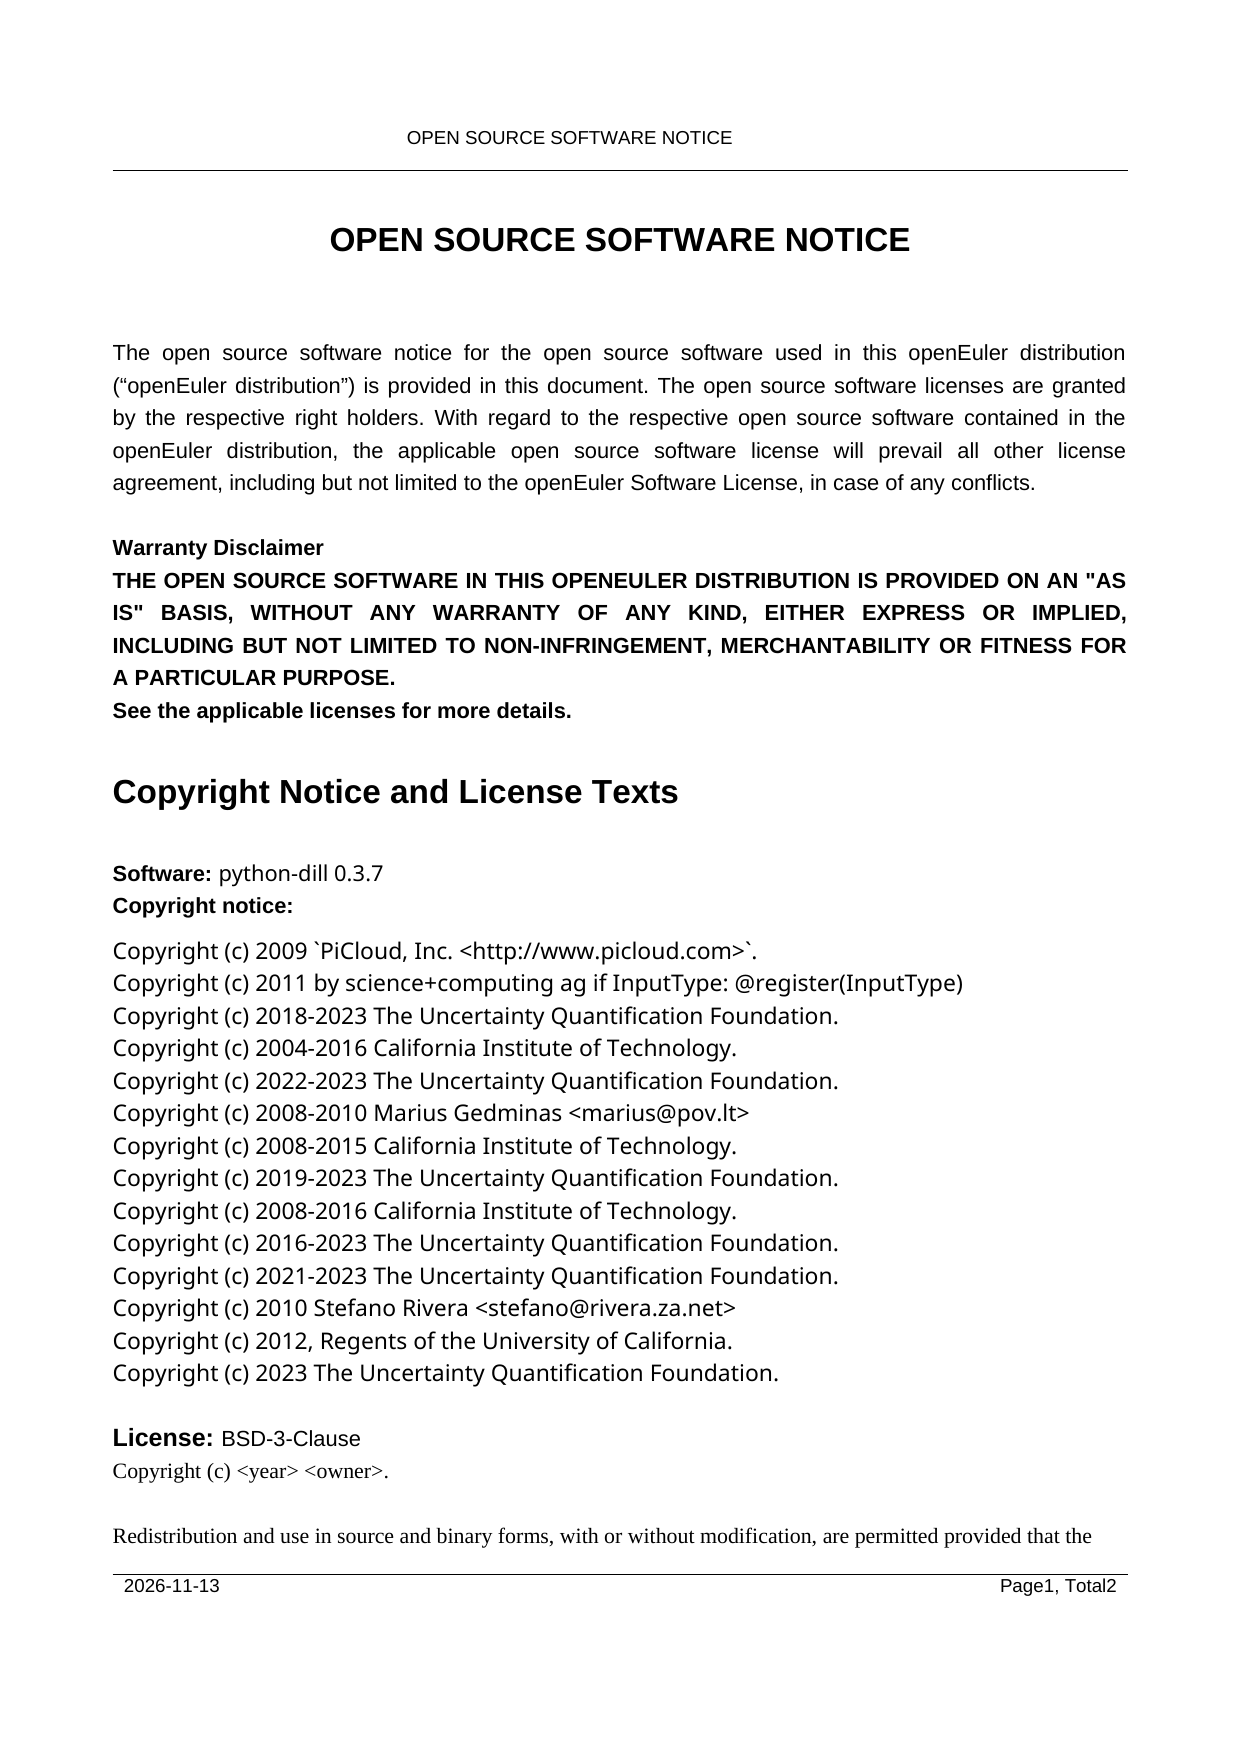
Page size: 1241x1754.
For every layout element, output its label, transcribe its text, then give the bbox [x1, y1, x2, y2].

text Copyright Notice and License Texts [112, 759, 1128, 824]
title Software: python-dill 0.3.7 [112, 856, 1128, 889]
text License: BSD-3-Clause [112, 1421, 1128, 1454]
text THE OPEN SOURCE SOFTWARE IN THIS OPENEULER DISTRIBUTION IS PROVIDED ON AN "AS IS" BASIS, WITHOUT ANY WARRANTY OF ANY KIND, EITHER EXPRESS OR IMPLIED, INCLUDING BUT NOT LIMITED TO NON-INFRINGEMENT, MERCHANTABILITY OR FITNESS FOR A PARTICULAR PURPOSE. See the applicable licenses for more details. [112, 564, 1128, 726]
text OPEN SOURCE SOFTWARE NOTICE [112, 206, 1128, 271]
text The open source software notice for the open source software used in this openEuler distribution (“openEuler distribution”) is provided in this document. The open source software licenses are granted by the respective right holders. With regard to the respective open source software contained in the openEuler distribution, the applicable open source software license will prevail all other license agreement, including but not limited to the openEuler Software License, in case of any conflicts. [112, 336, 1128, 499]
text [112, 1454, 1128, 1551]
text Copyright notice: [112, 889, 1128, 921]
text Copyright (c) 2009 `PiCloud, Inc. <http://www.picloud.com>`. Copyright (c) 2011 by science+computing ag if InputType: @register(InputType) Copyright (c) 2018-2023 The Uncertainty Quantification Foundation. Copyright (c) 2004-2016 California Institute of Technology. Copyright (c) 2022-2023 The Uncertainty Quantification Foundation. Copyright (c) 2008-2010 Marius Gedminas <marius@pov.lt> Copyright (c) 2008-2015 California Institute of Technology. Copyright (c) 2019-2023 The Uncertainty Quantification Foundation. Copyright (c) 2008-2016 California Institute of Technology. Copyright (c) 2016-2023 The Uncertainty Quantification Foundation. Copyright (c) 2021-2023 The Uncertainty Quantification Foundation. Copyright (c) 2010 Stefano Rivera <stefano@rivera.za.net> Copyright (c) 2012, Regents of the University of California. Copyright (c) 2023 The Uncertainty Quantification Foundation. [112, 934, 1128, 1421]
text Warranty Disclaimer [112, 531, 1128, 564]
